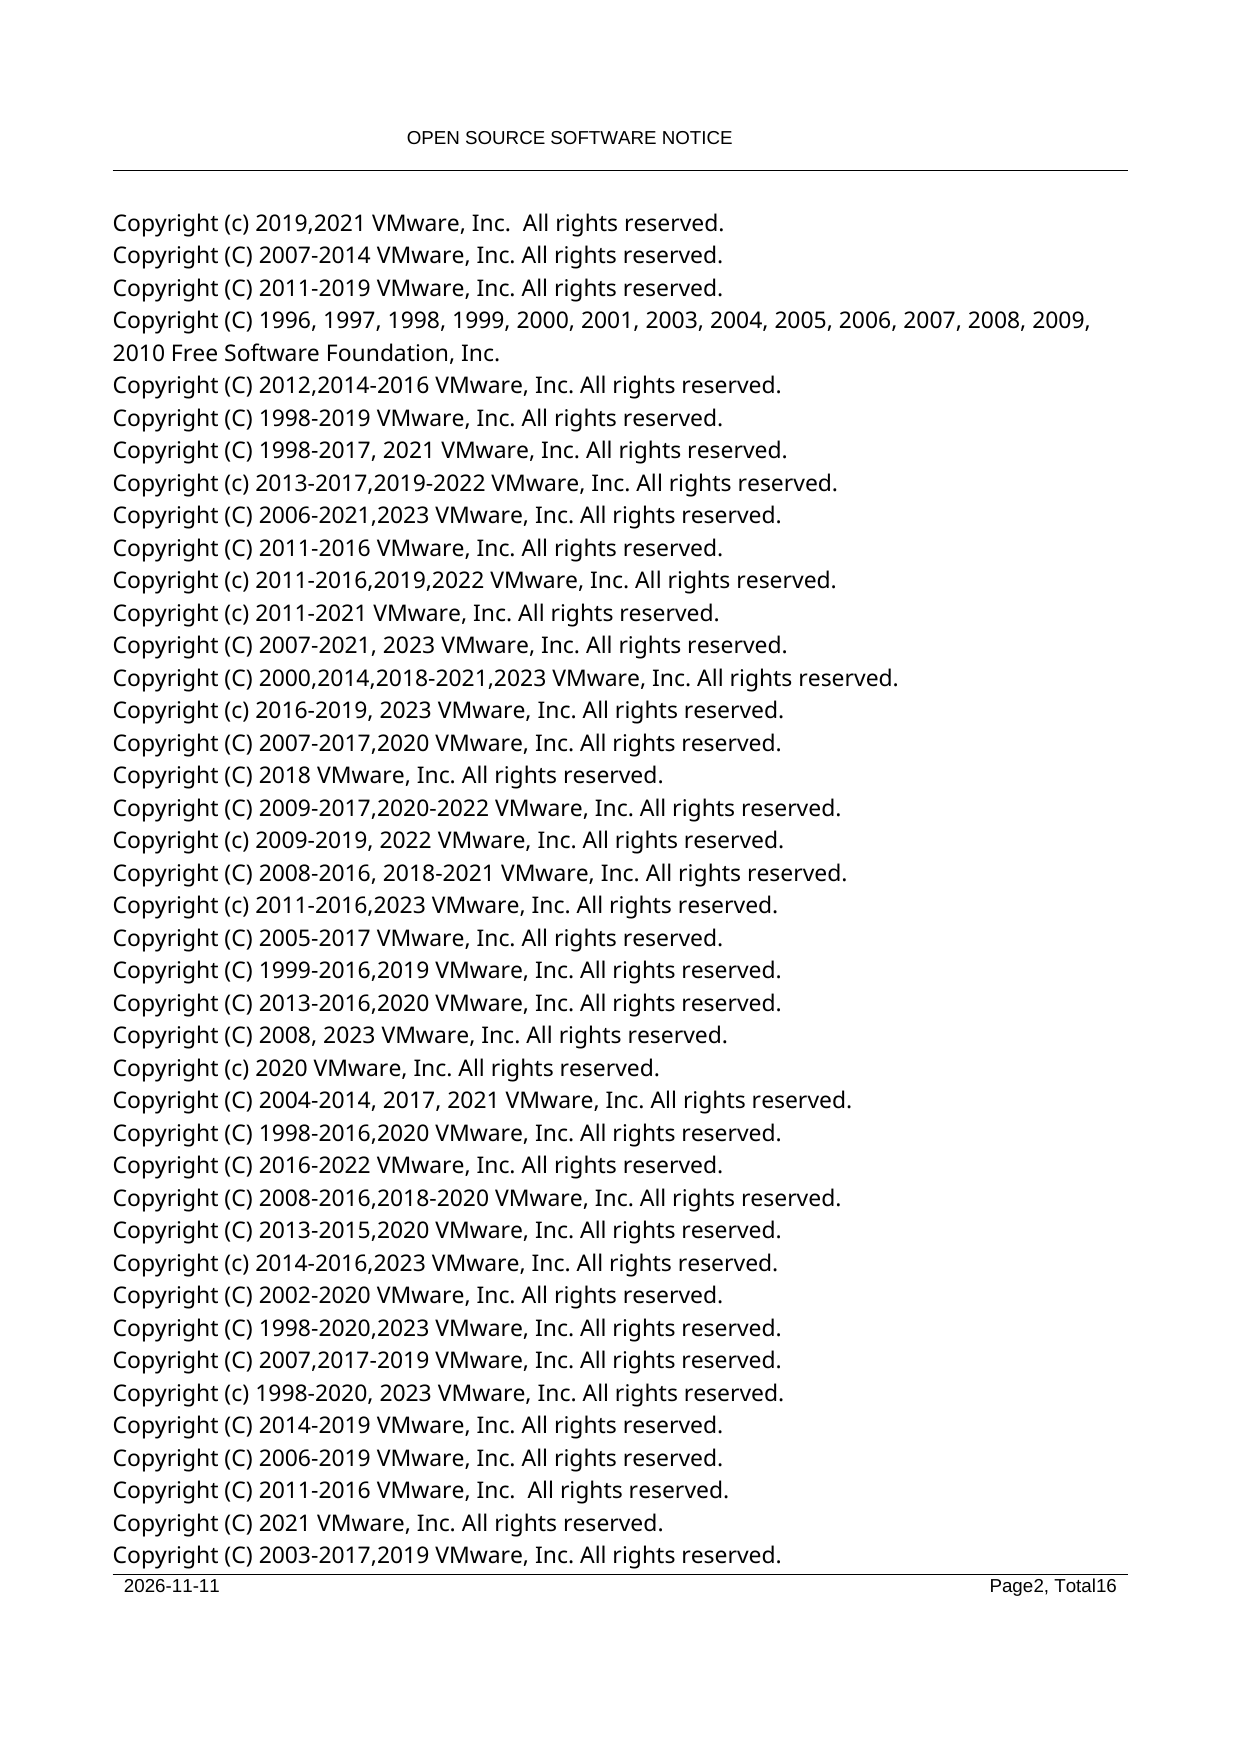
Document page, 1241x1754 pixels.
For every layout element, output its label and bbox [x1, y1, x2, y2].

text [112, 206, 1128, 1571]
